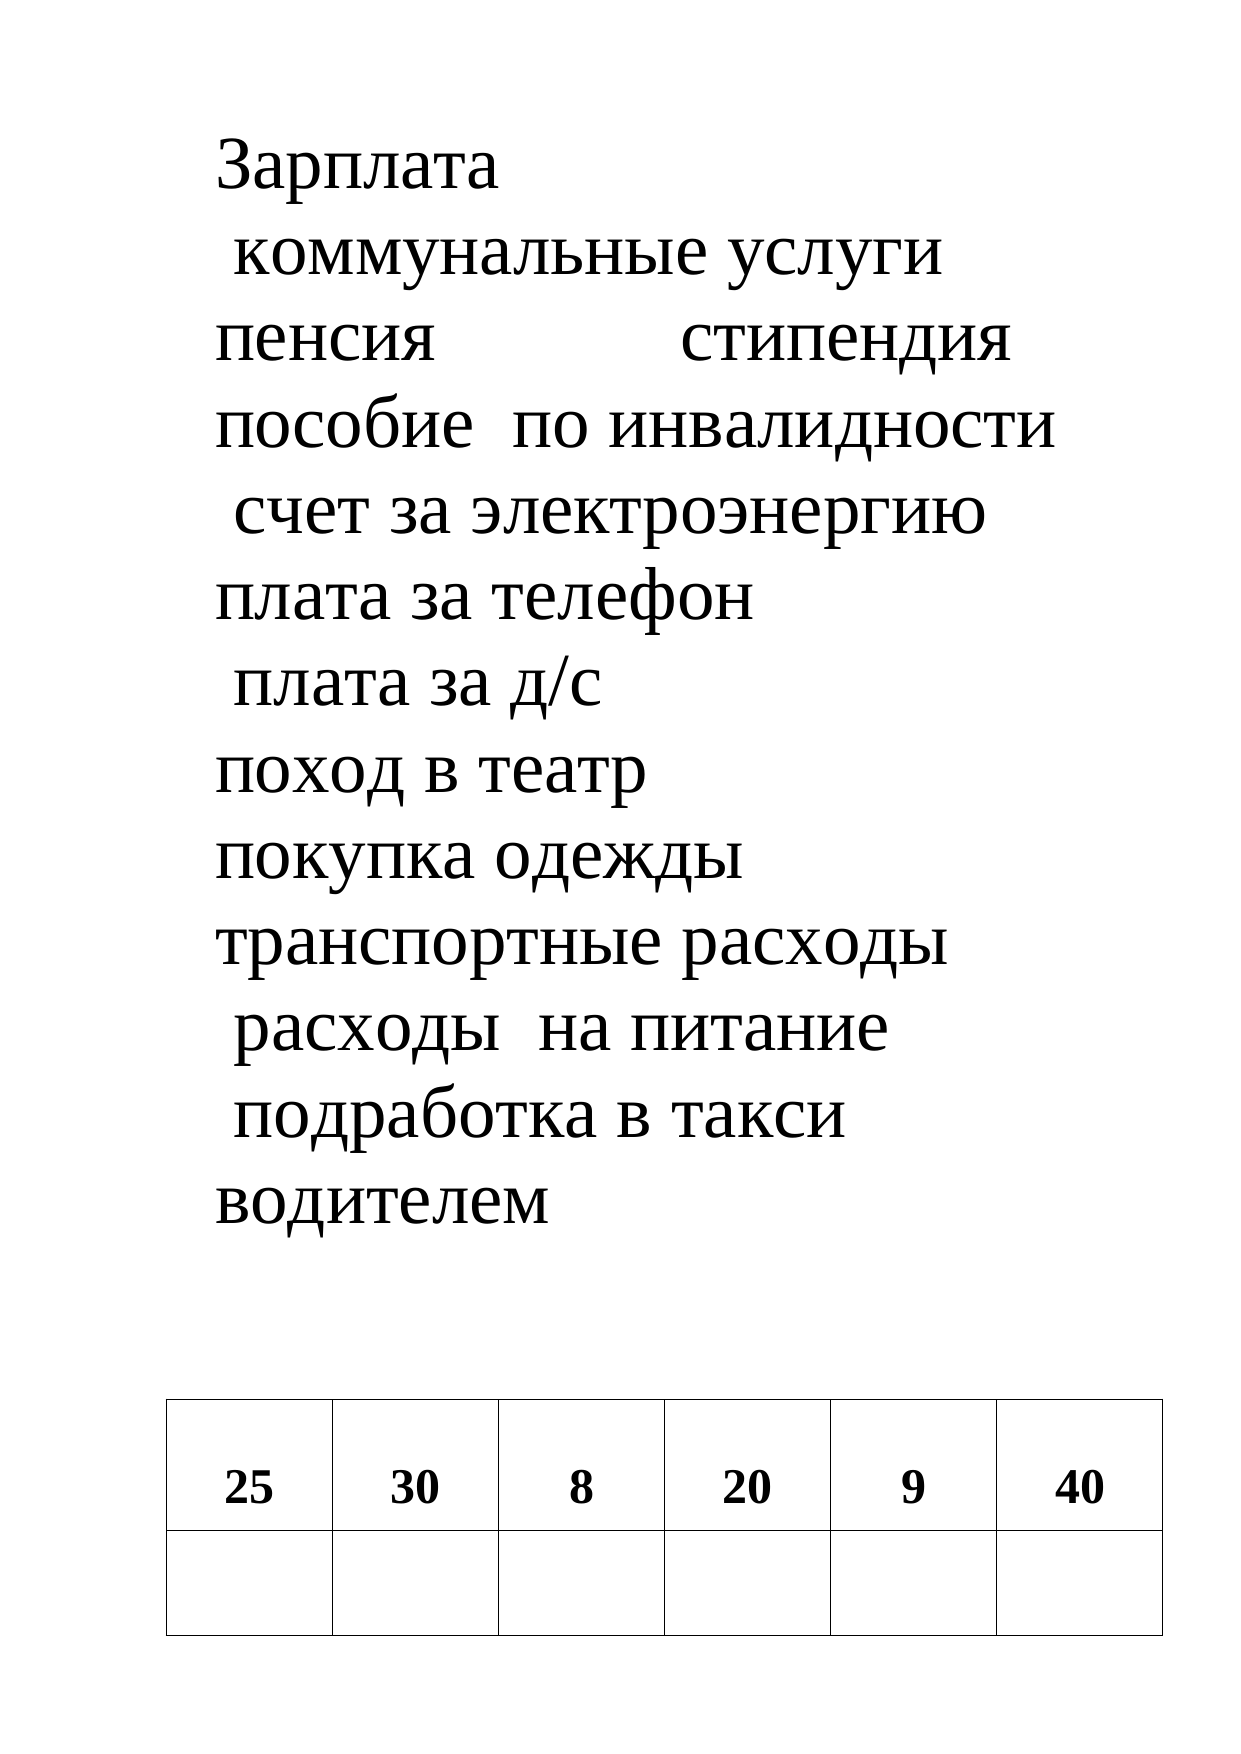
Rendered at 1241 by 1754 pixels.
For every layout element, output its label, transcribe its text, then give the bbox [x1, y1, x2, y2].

table_header 9 [831, 1400, 996, 1530]
text плата за телефон [215, 549, 1152, 636]
table_header 40 [997, 1400, 1162, 1530]
text пенсия стипендия [215, 291, 1152, 377]
table_cell Ж [333, 1531, 498, 1635]
text подработка в такси водителем [215, 1067, 1152, 1239]
table_header 8 [499, 1400, 664, 1530]
text поход в театр [215, 722, 1152, 808]
table_cell Т [665, 1531, 830, 1635]
text транспортные расходы [215, 894, 1152, 981]
text пособие по инвалидности [215, 377, 1152, 463]
table_cell Б [499, 1531, 664, 1635]
table_cell Ю [167, 1531, 332, 1635]
text счет за электроэнергию [215, 463, 1152, 549]
table_cell Д [831, 1531, 996, 1635]
table_header 25 [167, 1400, 332, 1530]
text расходы на питание [215, 981, 1152, 1067]
text Зарплата [215, 118, 1152, 204]
table_header 20 [665, 1400, 830, 1530]
table_header 30 [333, 1400, 498, 1530]
table_cell Е [997, 1531, 1162, 1635]
text коммунальные услуги [215, 204, 1152, 291]
text покупка одежды [215, 808, 1152, 894]
text плата за д/с [215, 636, 1152, 722]
